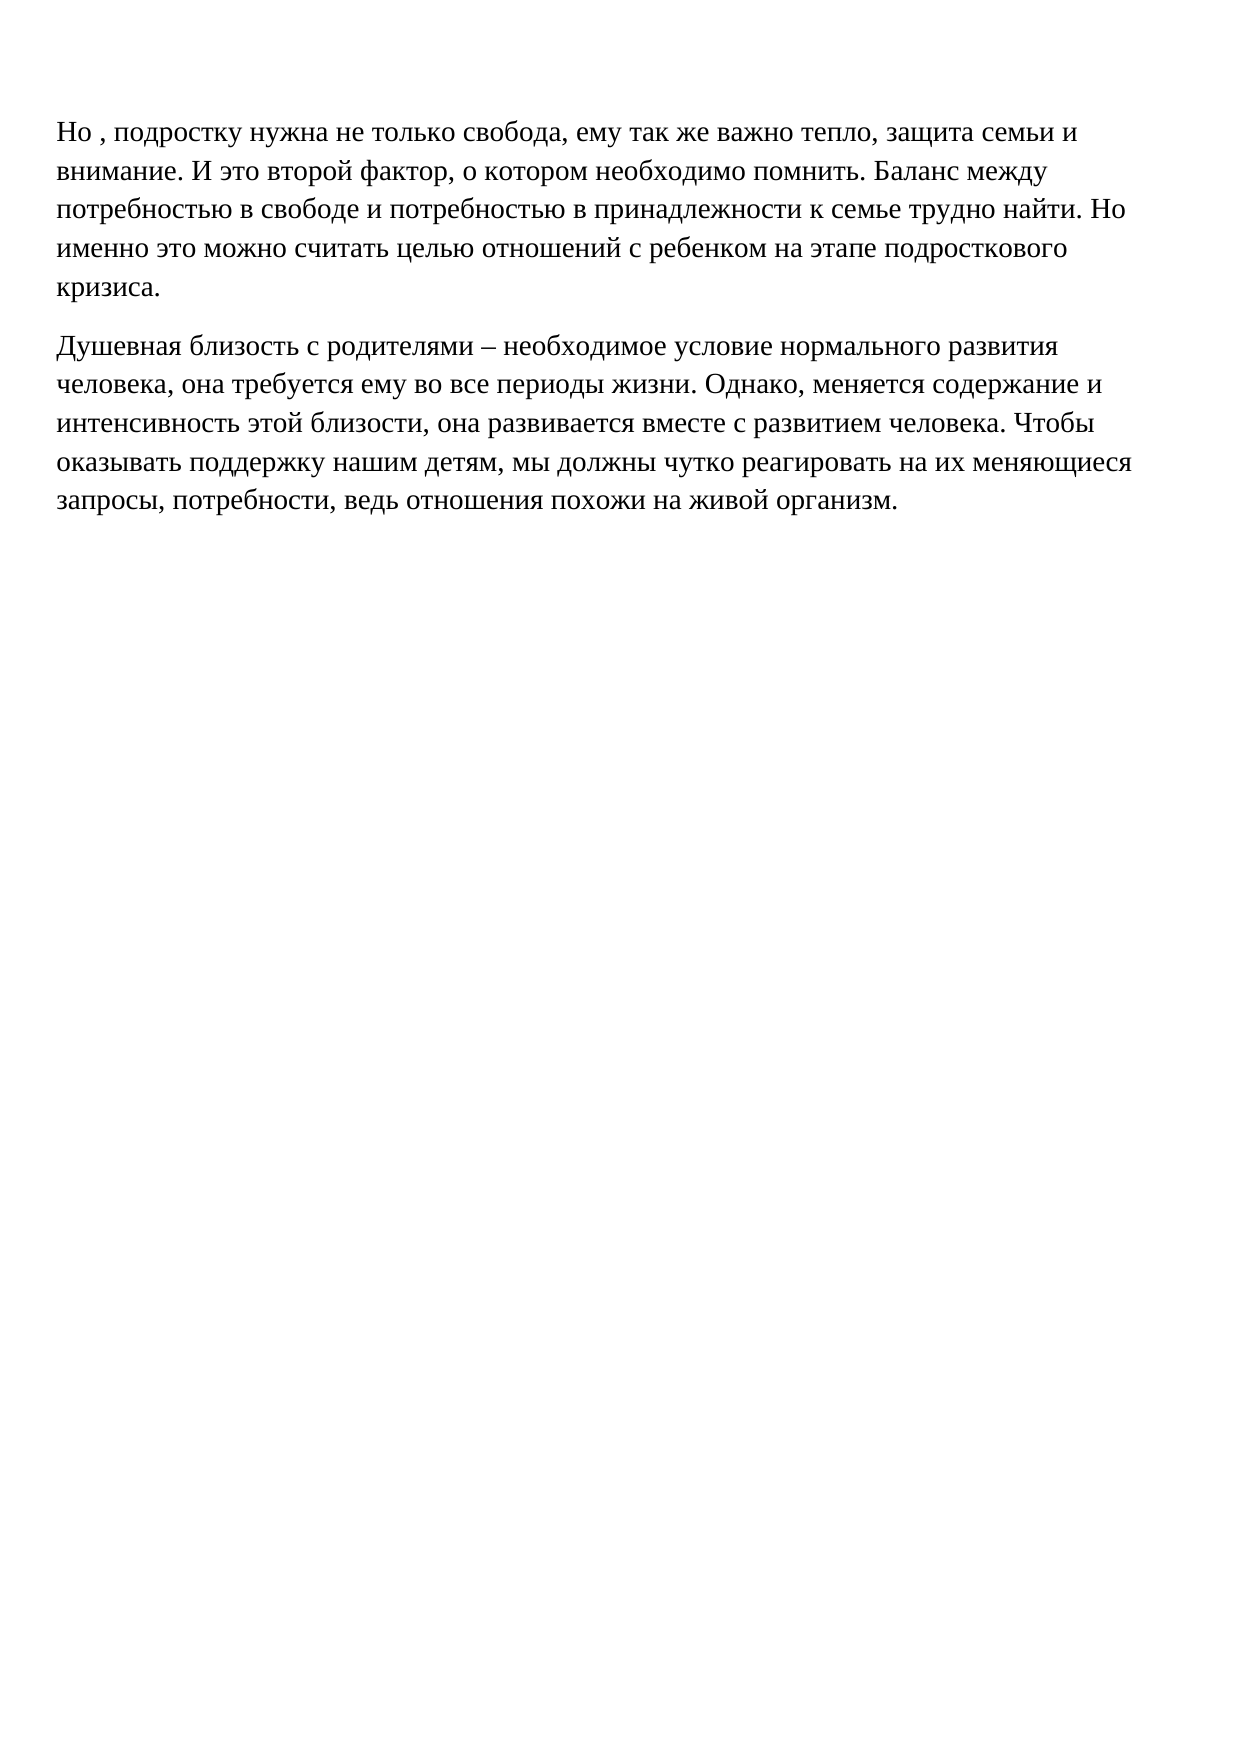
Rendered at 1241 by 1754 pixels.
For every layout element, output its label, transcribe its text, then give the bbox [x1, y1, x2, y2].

text Но , подростку нужна не только свобода, ему так же важно тепло, защита семьи и внимание. И это второй фактор, о котором необходимо помнить. Баланс между потребностью в свободе и потребностью в принадлежности к семье трудно найти. Но именно это можно считать целью отношений с ребенком на этапе подросткового кризиса. [56, 114, 1137, 302]
text Душевная близость с родителями – необходимое условие нормального развития человека, она требуется ему во все периоды жизни. Однако, меняется содержание и интенсивность этой близости, она развивается вместе с развитием человека. Чтобы оказывать поддержку нашим детям, мы должны чутко реагировать на их меняющиеся запросы, потребности, ведь отношения похожи на живой организм. [56, 328, 1137, 516]
